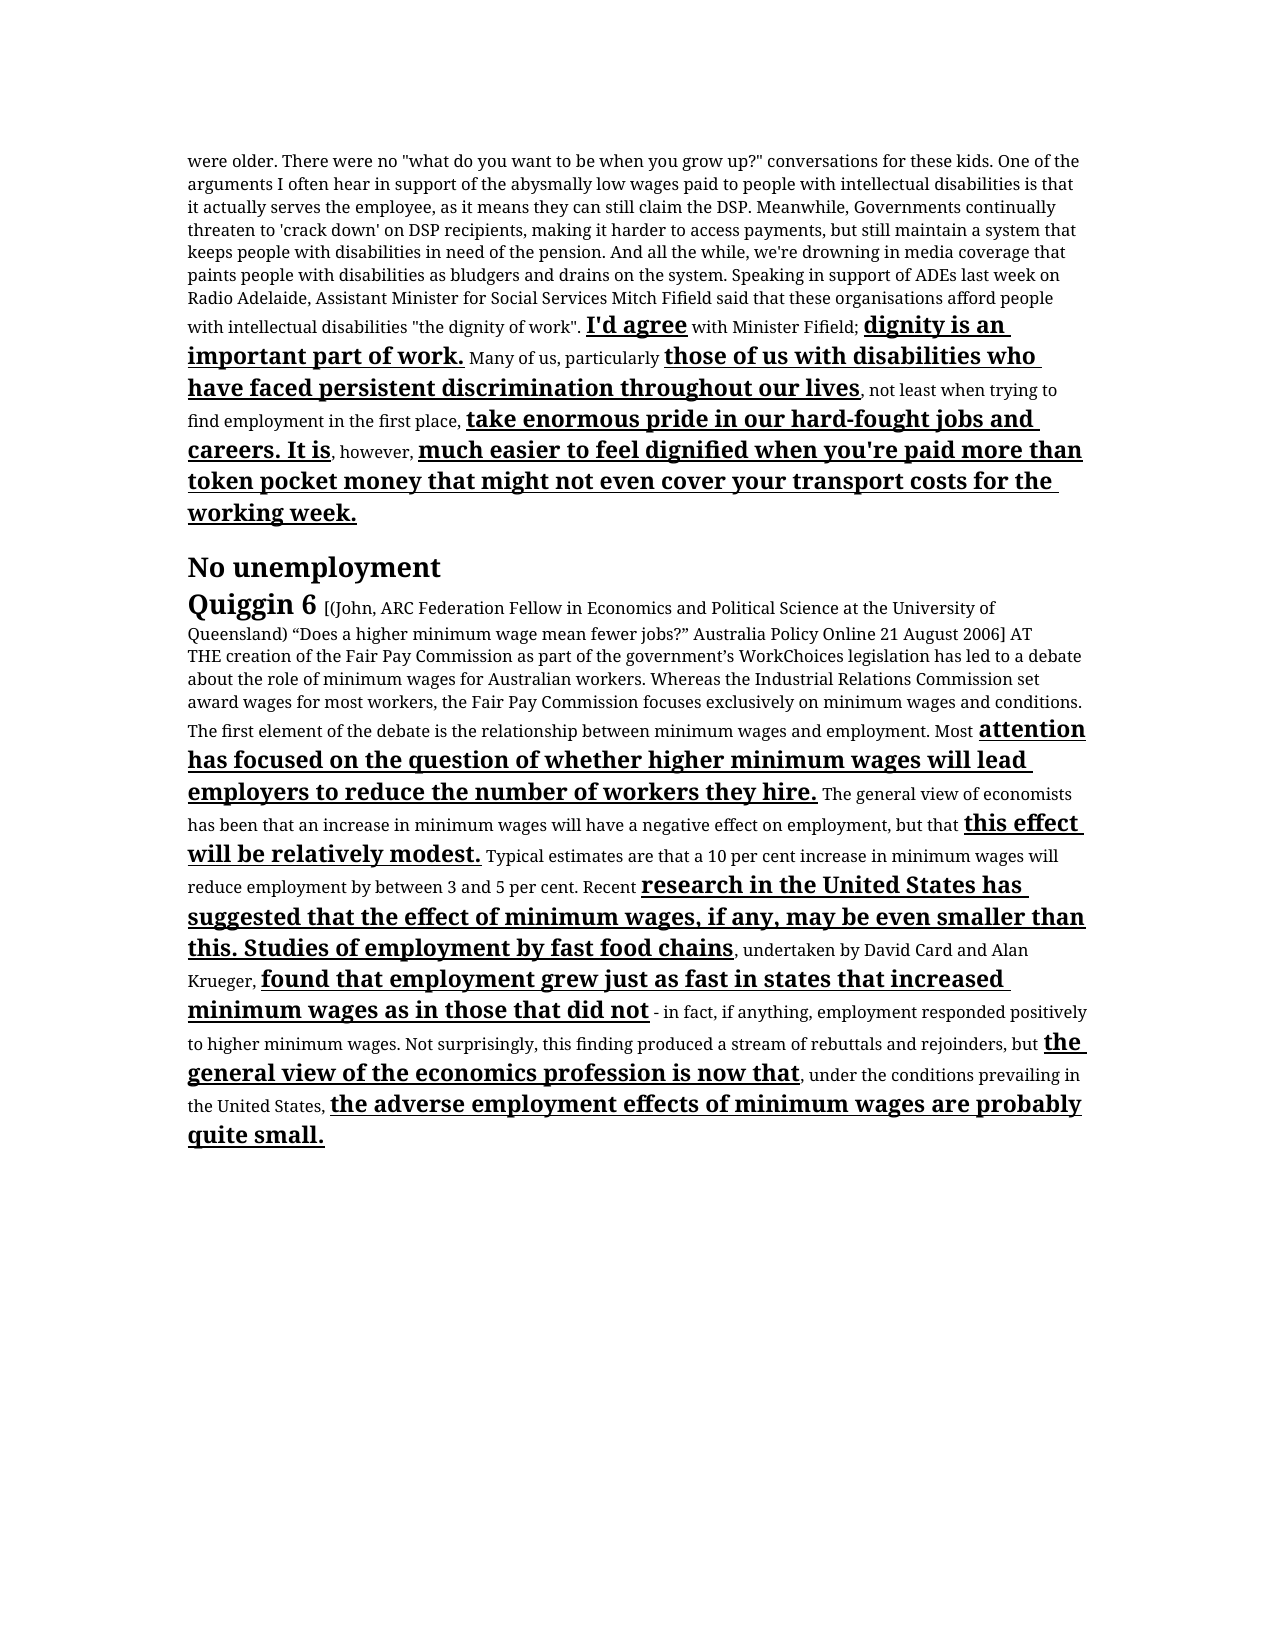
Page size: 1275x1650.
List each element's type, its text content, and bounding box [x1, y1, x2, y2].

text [187, 150, 1087, 528]
text THE creation of the Fair Pay Commission as part of the government’s WorkChoices legislation has led to a debate about the role of minimum wages for Australian workers. Whereas the Industrial Relations Commission set award wages for most workers, the Fair Pay Commission focuses exclusively on minimum wages and conditions. The first element of the debate is the relationship between minimum wages and employment. Most attention has focused on the question of whether higher minimum wages will lead employers to reduce the number of workers they hire. The general view of economists has been that an increase in minimum wages will have a negative effect on employment, but that this effect will be relatively modest. Typical estimates are that a 10 per cent increase in minimum wages will reduce employment by between 3 and 5 per cent. Recent research in the United States has suggested that the effect of minimum wages, if any, may be even smaller than this. Studies of employment by fast food chains, undertaken by David Card and Alan Krueger, found that employment grew just as fast in states that increased minimum wages as in those that did not - in fact, if anything, employment responded positively to higher minimum wages. Not surprisingly, this finding produced a stream of rebuttals and rejoinders, but the general view of the economics profession is now that, under the conditions prevailing in the United States, the adverse employment effects of minimum wages are probably quite small. [187, 645, 1087, 1151]
text Quiggin 6 [(John, ARC Federation Fellow in Economics and Political Science at the University of Queensland) “Does a higher minimum wage mean fewer jobs?” Australia Policy Online 21 August 2006] AT [187, 585, 1087, 645]
subtitle No unemployment [187, 548, 1087, 585]
